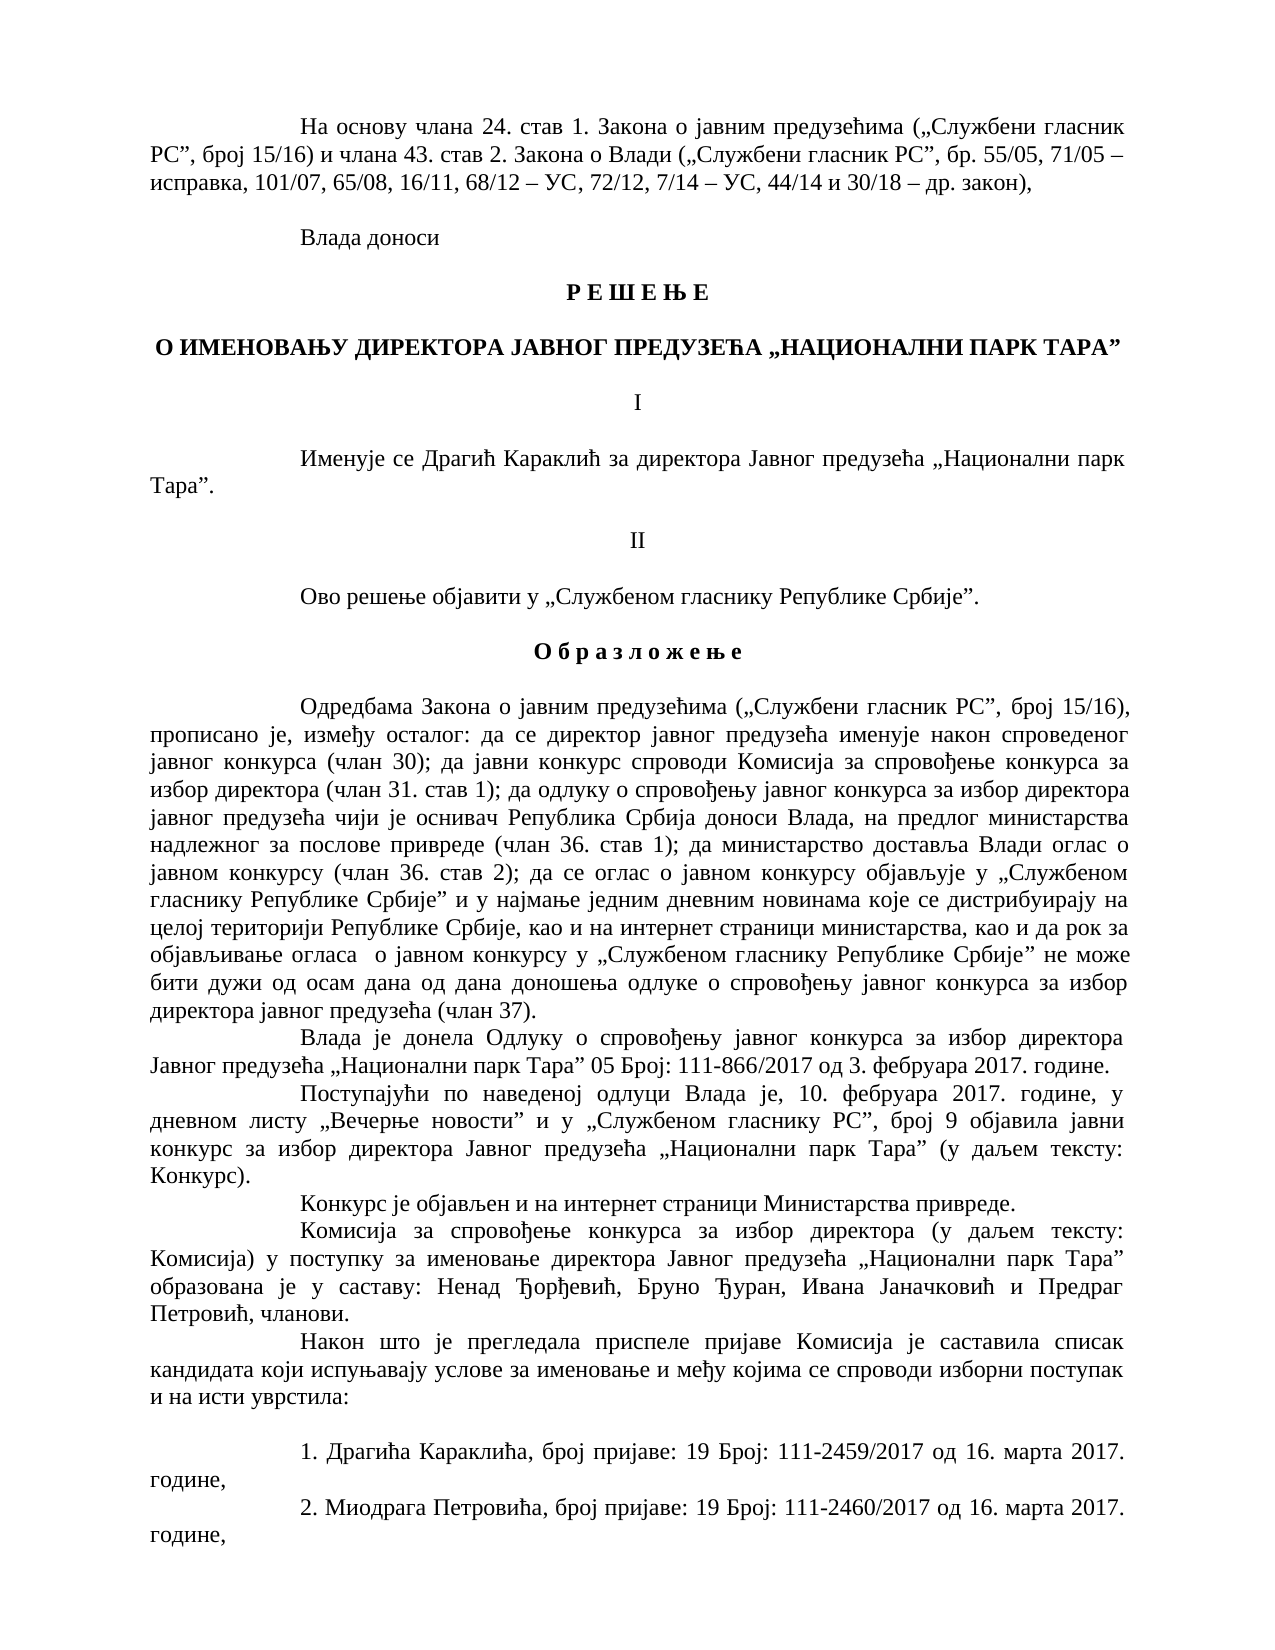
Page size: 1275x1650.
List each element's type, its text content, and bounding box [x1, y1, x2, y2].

text 1. Драгића Караклића, број пријаве: 19 Број: 111-2459/2017 од 16. марта 2017. године, [150, 1437, 1125, 1493]
text Именује се Драгић Караклић за директора Јавног предузећа „Национални парк Тара”. [150, 444, 1125, 499]
text На основу члана 24. став 1. Закона о јавним предузећима („Службени гласник РС”, број 15/16) и члана 43. став 2. Закона о Влади („Службени гласник РС”, бр. 55/05, 71/05 – исправка, 101/07, 65/08, 16/11, 68/12 – УС, 72/12, 7/14 – УС, 44/14 и 30/18 – др. закон), [150, 112, 1125, 195]
text I [150, 388, 1125, 416]
text Након што је прегледала приспеле пријаве Комисија је саставила списак кандидата који испуњавају услове за именовање и међу којима се спроводи изборни поступак и на исти уврстила: [150, 1327, 1125, 1410]
text 2. Миодрага Петровића, број пријаве: 19 Број: 111-2460/2017 од 16. марта 2017. године, [150, 1493, 1125, 1548]
text Поступајући по наведеној одлуци Влада је, 10. фебруара 2017. године, у дневном листу „Вечерње новости” и у „Службеном гласнику РС”, број 9 објавила јавни конкурс за избор директора Јавног предузећа „Национални парк Тара” (у даљем тексту: Конкурс). [150, 1078, 1125, 1189]
text О ИМЕНОВАЊУ ДИРЕКТОРА ЈАВНОГ ПРЕДУЗЕЋА „НАЦИОНАЛНИ ПАРК ТАРА” [150, 333, 1125, 361]
text Ово решење објавити у „Службеном гласнику Републике Србије”. [150, 582, 1125, 609]
text Р Е Ш Е Њ Е [150, 278, 1125, 306]
text Конкурс је објављен и на интернет страници Министарства привреде. [150, 1189, 1125, 1217]
text Комисија за спровођење конкурса за избор директора (у даљем тексту: Комисија) у поступку за именовање директора Јавног предузећа „Национални парк Тара” образована је у саставу: Ненад Ђорђевић, Бруно Ђуран, Ивана Јаначковић и Предраг Петровић, чланови. [150, 1217, 1125, 1327]
text Одредбама Закона о јавним предузећима („Службени гласник РС”, број 15/16), прописано је, између осталог: да се директор јавног предузећа именује након спроведеног јавног конкурса (члан 30); да јавни конкурс спроводи Комисија за спровођење конкурса за избор директора (члан 31. став 1); да одлуку о спровођењу јавног конкурса за избор директора јавног предузећа чији је оснивач Република Србија доноси Влада, на предлог министарства надлежног за послове привреде (члан 36. став 1); да министарство доставља Влади оглас о јавном конкурсу (члан 36. став 2); да се оглас о јавном конкурсу објављује у „Службеном гласнику Републике Србијеˮ и у најмање једним дневним новинама које се дистрибуирају на целој територији Републике Србије, као и на интернет страници министарства, као и да рок за објављивање огласа о јавном конкурсу у „Службеном гласнику Републике Србије” не може бити дужи од осам дана од дана доношења одлуке о спровођењу јавног конкурса за избор директора јавног предузећа (члан 37). [150, 692, 1130, 1023]
text Влада доноси [150, 223, 1125, 250]
text О б р а з л о ж е њ е [150, 637, 1125, 664]
text Влада је донела Одлуку о спровођењу јавног конкурса за избор директора Јавног предузећа „Национални парк Тара” 05 Број: 111-866/2017 од 3. фебруара 2017. године. [150, 1023, 1125, 1078]
text II [150, 526, 1125, 554]
